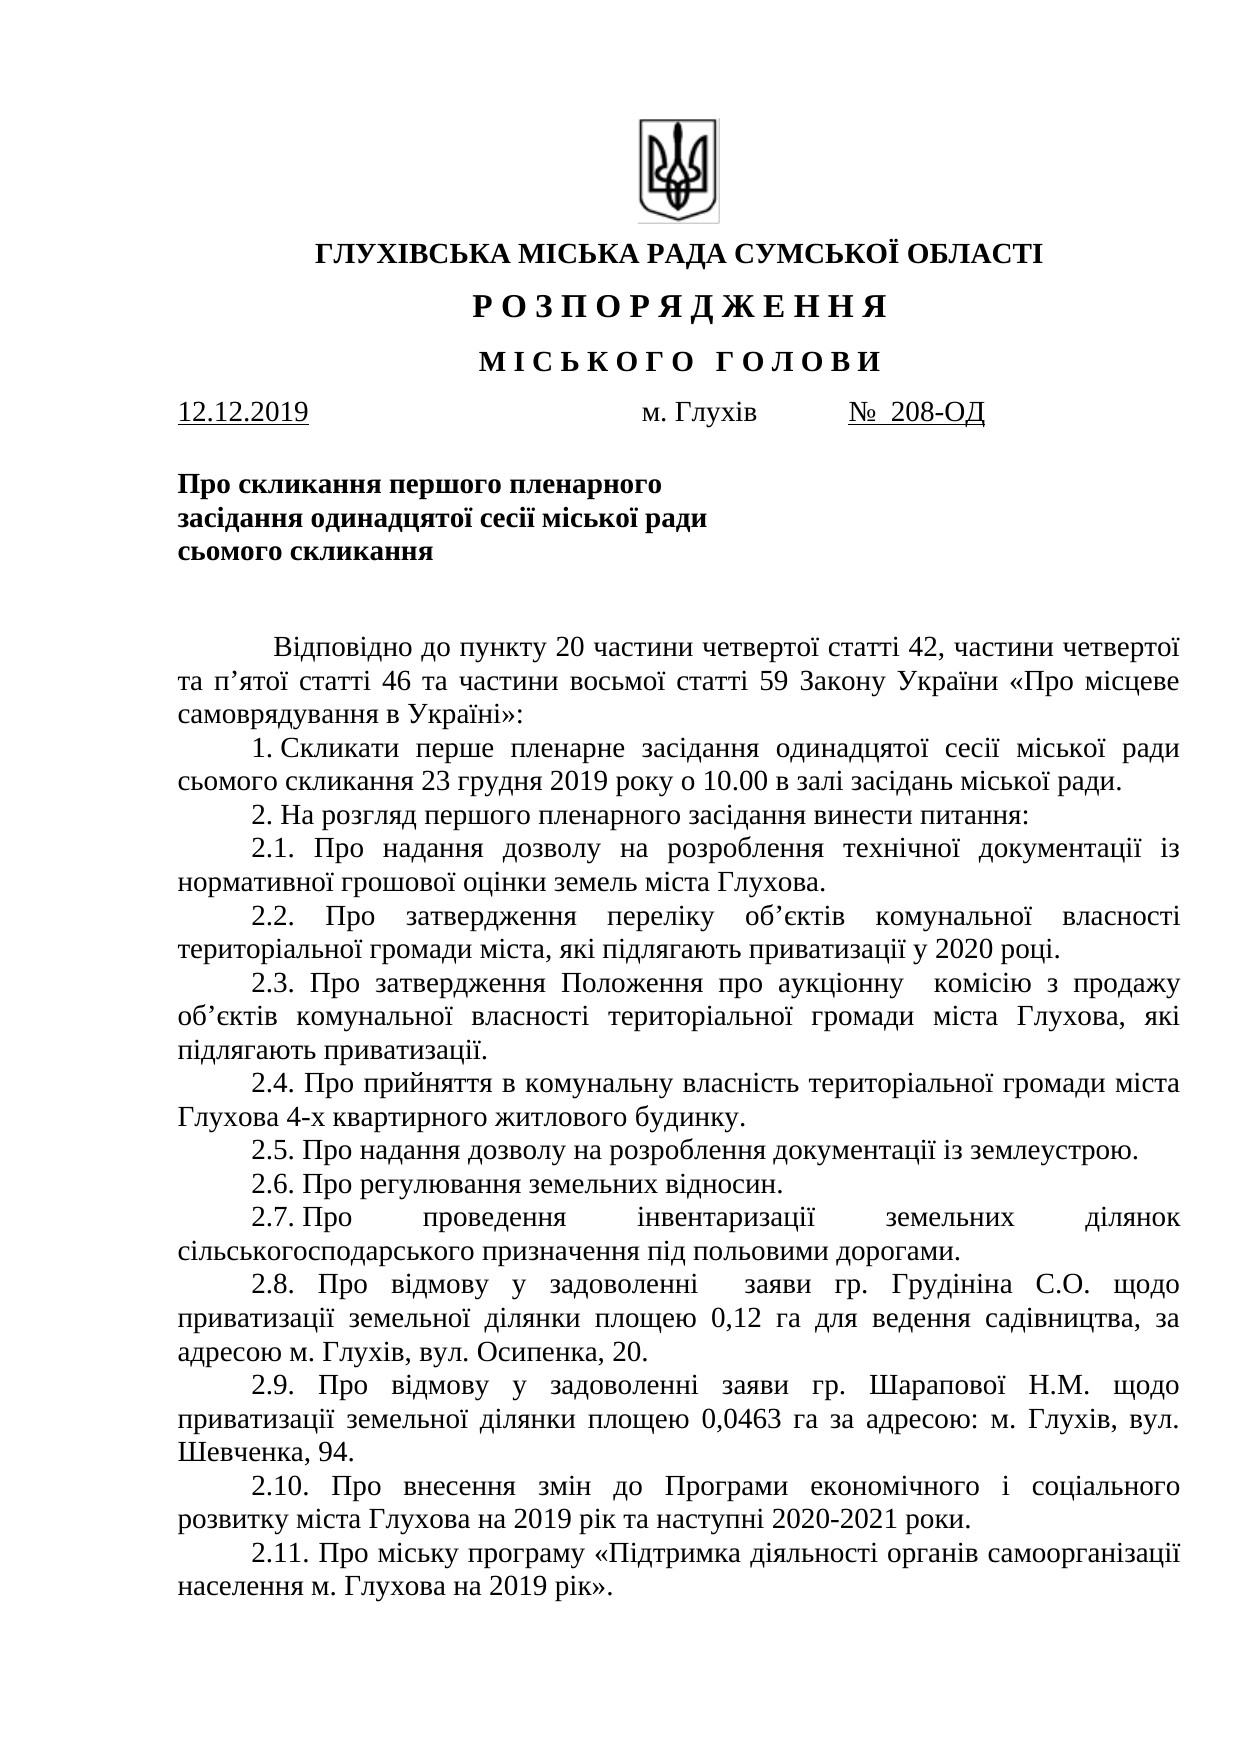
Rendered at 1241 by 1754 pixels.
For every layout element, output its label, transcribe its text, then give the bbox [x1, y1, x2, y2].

text Відповідно до пункту 20 частини четвертої статті 42, частини четвертої та п’ятої статті 46 та частини восьмої статті 59 Закону України «Про місцеве самоврядування в Україні»: [177, 629, 1181, 730]
text 2.1. Про надання дозволу на розроблення технічної документації із нормативної грошової оцінки земель міста Глухова. [177, 831, 1181, 898]
text засідання одинадцятої сесії міської ради [177, 500, 1181, 533]
text 2.9. Про відмову у задоволенні заяви гр. Шарапової Н.М. щодо приватизації земельної ділянки площею 0,0463 га за адресою: м. Глухів, вул. Шевченка, 94. [177, 1367, 1181, 1468]
text 2.4. Про прийняття в комунальну власність територіальної громади міста Глухова 4-х квартирного житлового будинку. [177, 1065, 1181, 1132]
text 2.6. Про регулювання земельних відносин. [177, 1166, 1181, 1199]
text 2.5. Про надання дозволу на розроблення документації із землеустрою. [177, 1132, 1181, 1166]
text 12.12.2019 м. Глухів № 208-ОД [177, 394, 1181, 428]
text Про скликання першого пленарного [177, 466, 1181, 500]
text 1. Скликати перше пленарне засідання одинадцятої сесії міської ради сьомого скликання 23 грудня 2019 року о 10.00 в залі засідань міської ради. [177, 730, 1181, 797]
picture [637, 118, 721, 225]
text М І С Ь К О Г О Г О Л О В И [177, 344, 1181, 378]
text 2.10. Про внесення змін до Програми економічного і соціального розвитку міста Глухова на 2019 рік та наступні 2020-2021 роки. [177, 1468, 1181, 1535]
text 2.7. Про проведення інвентаризації земельних ділянок сільськогосподарського призначення під польовими дорогами. [177, 1199, 1181, 1267]
text Р О З П О Р Я Д Ж Е Н Н Я [177, 287, 1181, 325]
text ГЛУХІВСЬКА МІСЬКА РАДА СУМСЬКОЇ ОБЛАСТІ [177, 236, 1181, 270]
text 2.8. Про відмову у задоволенні заяви гр. Грудініна С.О. щодо приватизації земельної ділянки площею 0,12 га для ведення садівництва, за адресою м. Глухів, вул. Осипенка, 20. [177, 1267, 1181, 1367]
text 2.2. Про затвердження переліку об’єктів комунальної власності територіальної громади міста, які підлягають приватизації у 2020 році. [177, 898, 1181, 965]
text 2.3. Про затвердження Положення про аукціонну комісію з продажу об’єктів комунальної власності територіальної громади міста Глухова, які підлягають приватизації. [177, 965, 1181, 1065]
text 2.11. Про міську програму «Підтримка діяльності органів самоорганізації населення м. Глухова на 2019 рік». [177, 1535, 1181, 1602]
text 2. На розгляд першого пленарного засідання винести питання: [177, 797, 1181, 831]
text сьомого скликання [177, 533, 1181, 567]
